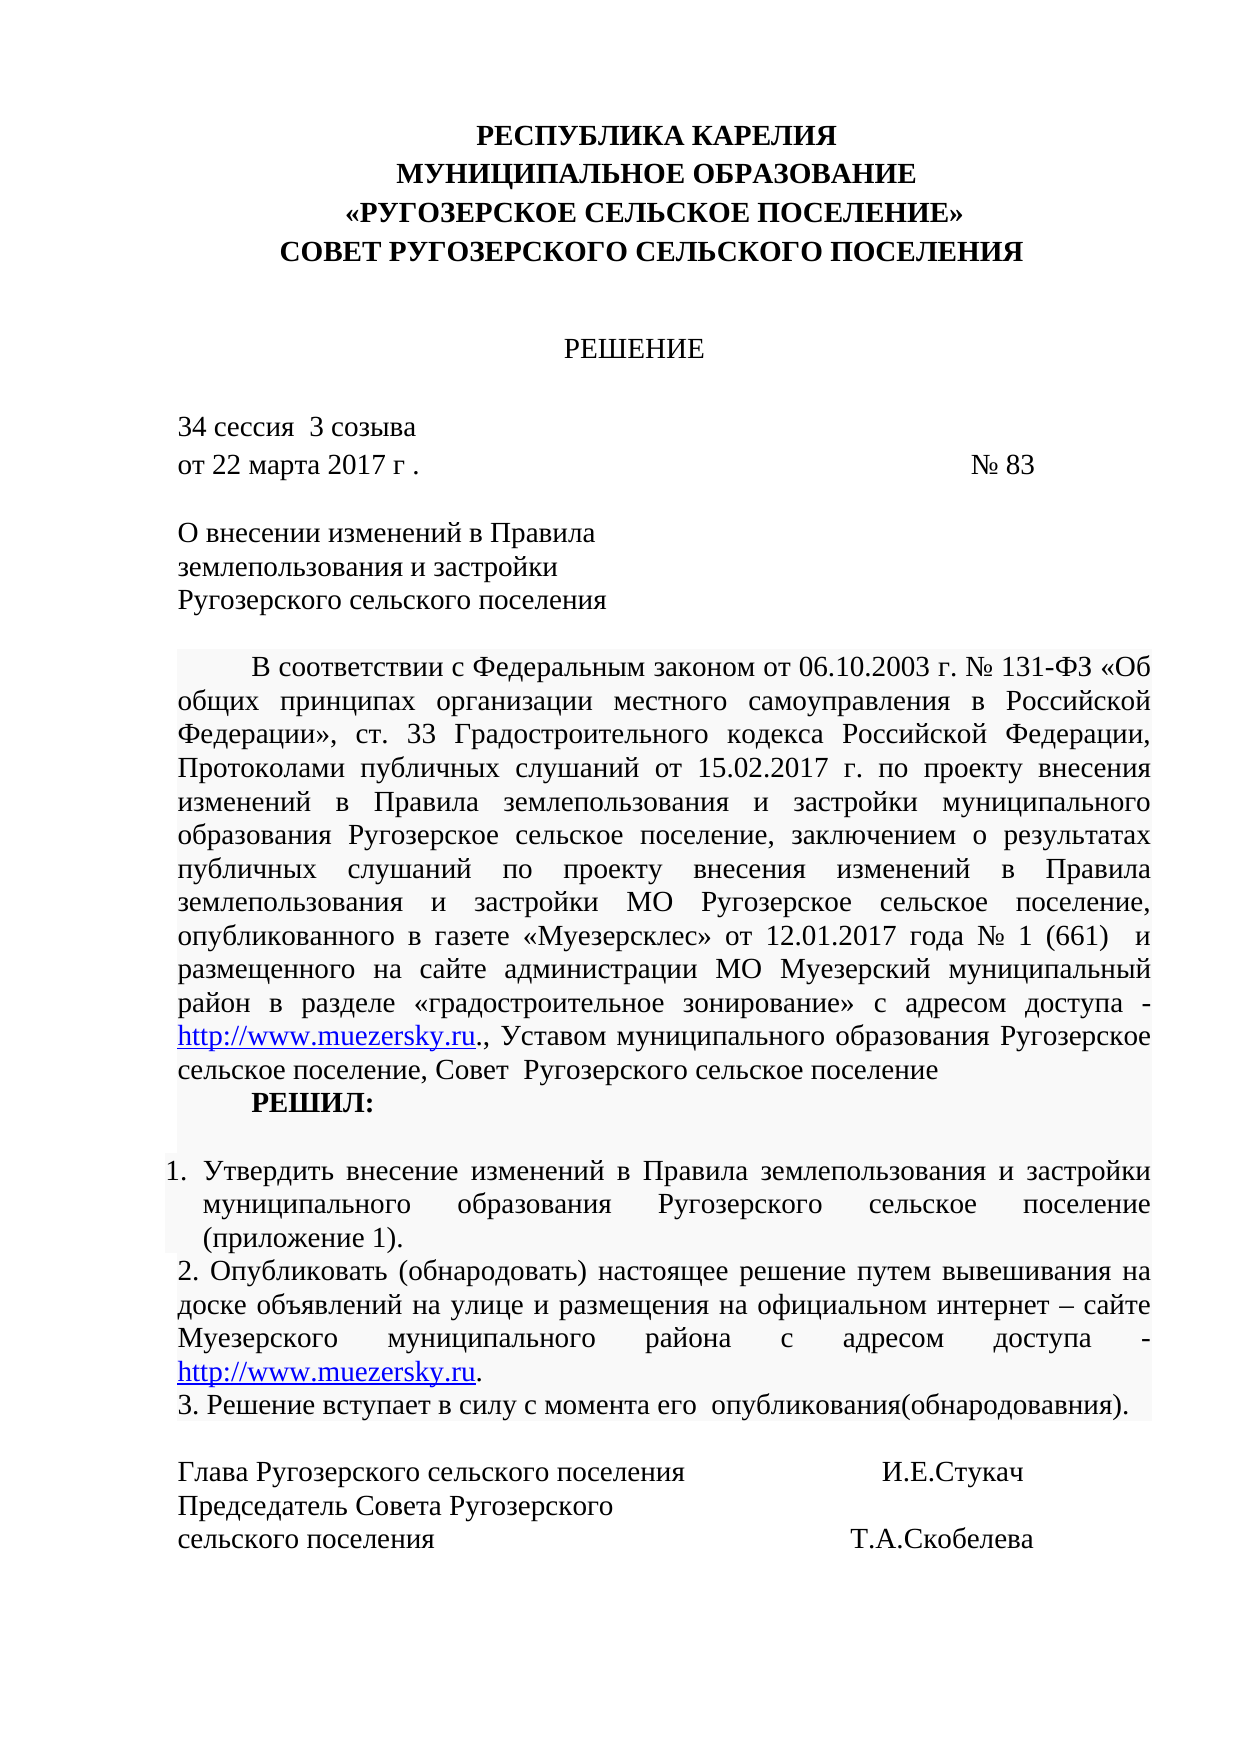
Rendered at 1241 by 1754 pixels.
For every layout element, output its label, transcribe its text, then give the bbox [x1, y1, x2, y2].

text РЕШИЛ: [177, 1086, 1152, 1119]
text от 22 марта 2017 г . № 83 [177, 447, 1152, 481]
text 34 сессия 3 созыва [177, 409, 1152, 442]
title сельского поселения Т.А.Скобелева [177, 1522, 1152, 1555]
text 3. Решение вступает в силу с момента его опубликования(обнародовавния). [177, 1387, 1152, 1421]
title землепользования и застройки [177, 549, 1152, 582]
text РЕСПУБЛИКА КАРЕЛИЯ [177, 118, 1152, 152]
text В соответствии с Федеральным законом от 06.10.2003 г. № 131-ФЗ «Об общих принципах организации местного самоуправления в Российской Федерации», ст. 33 Градостроительного кодекса Российской Федерации, Протоколами публичных слушаний от 15.02.2017 г. по проекту внесения изменений в Правила землепользования и застройки муниципального образования Ругозерское сельское поселение, заключением о результатах публичных слушаний по проекту внесения изменений в Правила землепользования и застройки МО Ругозерское сельское поселение, опубликованного в газете «Муезерсклес» от 12.01.2017 года № 1 (661) и размещенного на сайте администрации МО Муезерский муниципальный район в разделе «градостроительное зонирование» с адресом доступа - http://www.muezersky.ru., Уставом муниципального образования Ругозерское сельское поселение, Совет Ругозерского сельское поселение [177, 649, 1152, 1086]
title Председатель Совета Ругозерского [177, 1488, 1152, 1522]
text «РУГОЗЕРСКОЕ СЕЛЬСКОЕ ПОСЕЛЕНИЕ» [177, 195, 1152, 229]
text 2. Опубликовать (обнародовать) настоящее решение путем вывешивания на доске объявлений на улице и размещения на официальном интернет – сайте Муезерского муниципального района с адресом доступа - http://www.muezersky.ru. [177, 1253, 1152, 1387]
title О внесении изменений в Правила [177, 515, 1152, 549]
text МУНИЦИПАЛЬНОЕ ОБРАЗОВАНИЕ [177, 157, 1152, 190]
text СОВЕТ РУГОЗЕРСКОГО СЕЛЬСКОГО ПОСЕЛЕНИЯ [177, 234, 1152, 267]
title Глава Ругозерского сельского поселения И.Е.Стукач [177, 1454, 1152, 1488]
text РЕШЕНИЕ [177, 332, 1152, 365]
list Утвердить внесение изменений в Правила землепользования и застройки муниципального образования Ругозерского сельское поселение (приложение 1). [165, 1153, 1152, 1253]
title Ругозерского сельского поселения [177, 582, 1152, 616]
